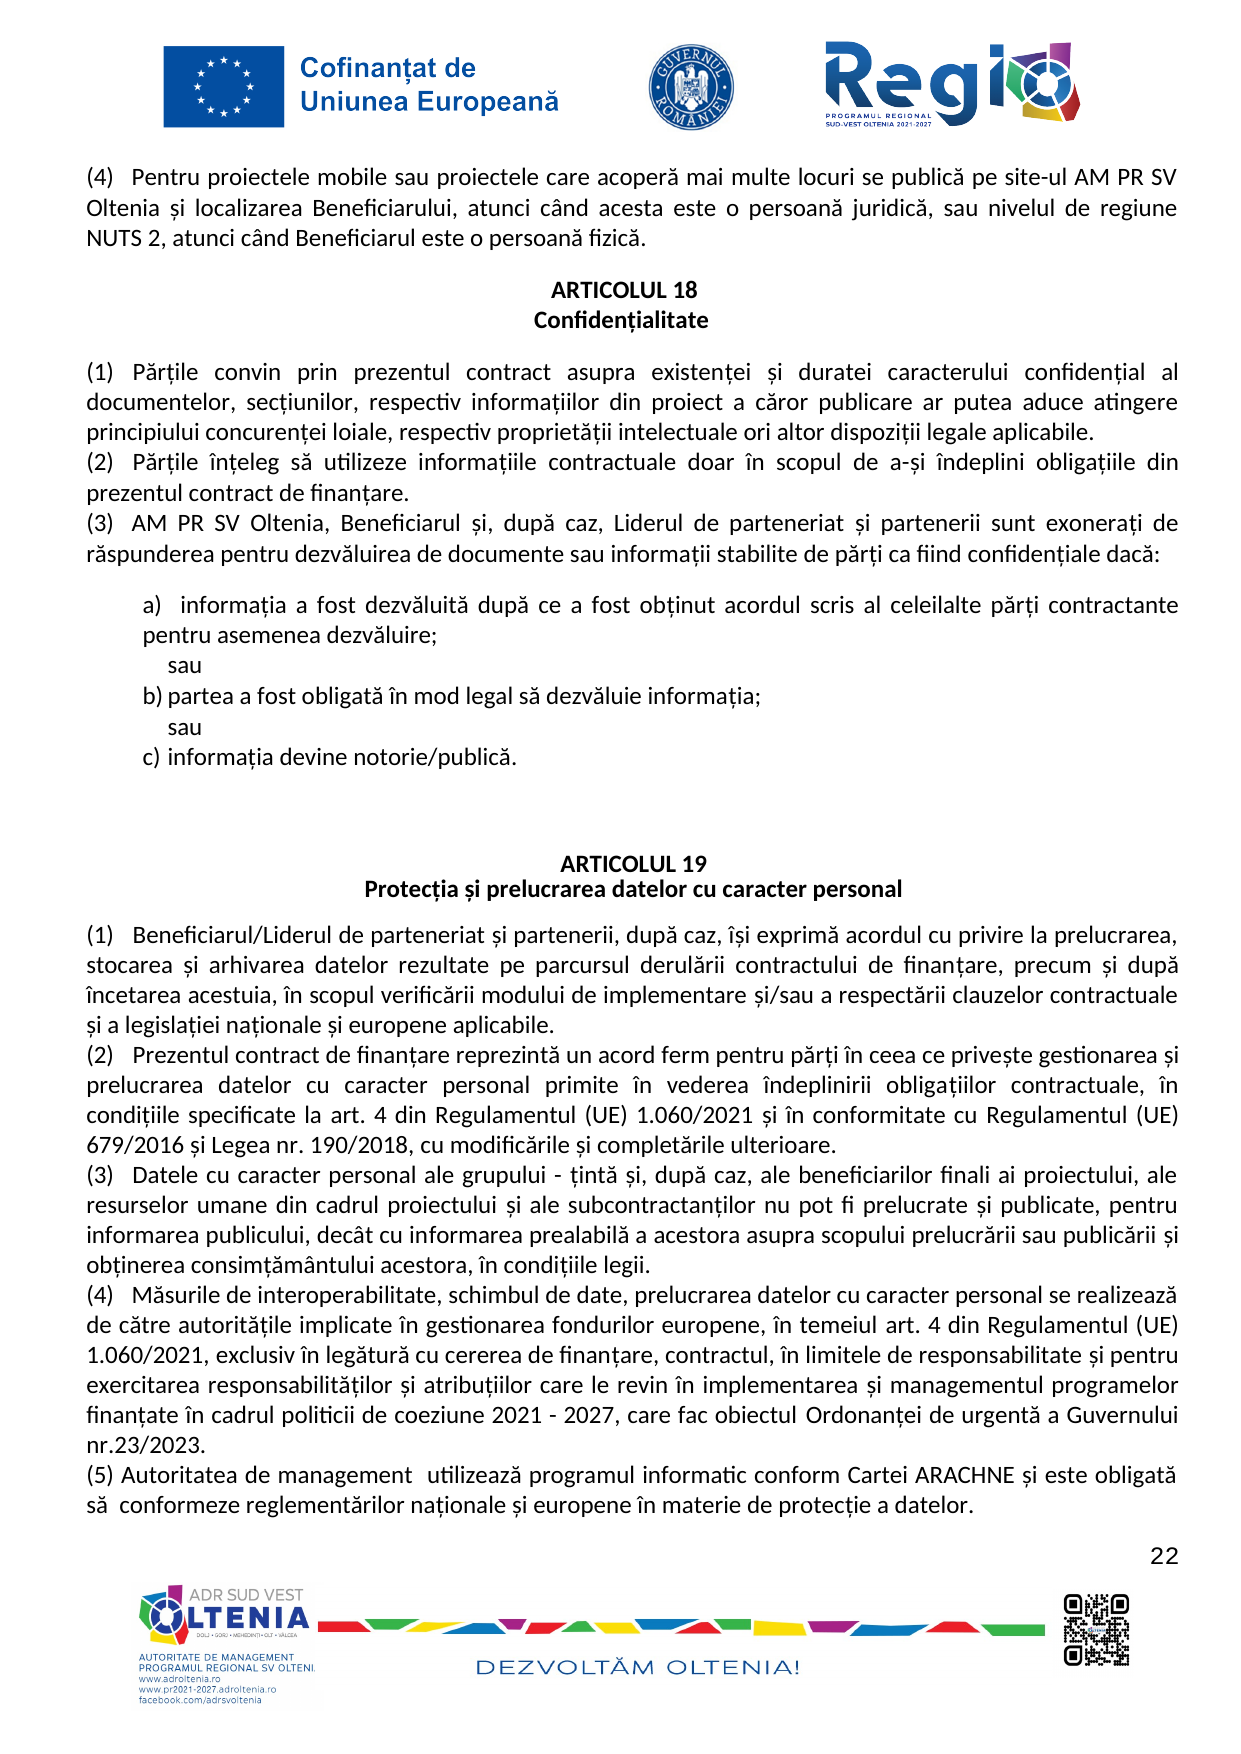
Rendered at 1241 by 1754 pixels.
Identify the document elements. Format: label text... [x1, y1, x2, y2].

text sau [167, 649, 1179, 680]
list Pentru proiectele mobile sau proiectele care acoperă mai multe locuri se publică pe site-ul AM PR SV Oltenia şi localizarea Beneficiarului, atunci când acesta este o persoană juridică, sau nivelul de regiune NUTS 2, atunci când Beneficiarul este o persoană fizică. [86, 161, 1179, 253]
picture [645, 42, 739, 132]
text (5) Autoritatea de management utilizează programul informatic conform Cartei ARACHNE și este obligată să conformeze reglementărilor naţionale şi europene în materie de protecţie a datelor. [86, 1460, 1179, 1520]
picture [131, 1582, 1134, 1711]
subtitle ARTICOLUL 19 [88, 852, 1179, 877]
picture [158, 42, 561, 131]
list AM PR SV Oltenia, Beneficiarul şi, după caz, Liderul de parteneriat şi partenerii sunt exoneraţi de răspunderea pentru dezvăluirea de documente sau informaţii stabilite de părţi ca fiind confidenţiale dacă: [86, 507, 1179, 568]
list Datele cu caracter personal ale grupului - ţintă şi, după caz, ale beneficiarilor finali ai proiectului, ale resurselor umane din cadrul proiectului şi ale subcontractanţilor nu pot fi prelucrate şi publicate, pentru informarea publicului, decât cu informarea prealabilă a acestora asupra scopului prelucrării sau publicării şi obţinerea consimţământului acestora, în condiţiile legii. [86, 1160, 1179, 1280]
subtitle ARTICOLUL 18 Confidenţialitate [534, 274, 733, 335]
list Părţile convin prin prezentul contract asupra existenţei şi duratei caracterului confidenţial al documentelor, secţiunilor, respectiv informaţiilor din proiect a căror publicare ar putea aduce atingere principiului concurenţei loiale, respectiv proprietăţii intelectuale ori altor dispoziţii legale aplicabile. [86, 356, 1179, 446]
list Beneficiarul/Liderul de parteneriat şi partenerii, după caz, îşi exprimă acordul cu privire la prelucrarea, stocarea şi arhivarea datelor rezultate pe parcursul derulării contractului de finanţare, precum şi după încetarea acestuia, în scopul verificării modului de implementare şi/sau a respectării clauzelor contractuale şi a legislaţiei naţionale şi europene aplicabile. [86, 920, 1179, 1040]
text Protecţia şi prelucrarea datelor cu caracter personal [88, 877, 1179, 903]
list partea a fost obligată în mod legal să dezvăluie informaţia; [142, 680, 1179, 711]
list Părţile înţeleg să utilizeze informaţiile contractuale doar în scopul de a-şi îndeplini obligaţiile din prezentul contract de finanţare. [86, 446, 1179, 507]
picture [823, 40, 1082, 129]
list Prezentul contract de finanţare reprezintă un acord ferm pentru părţi în ceea ce priveşte gestionarea şi prelucrarea datelor cu caracter personal primite în vederea îndeplinirii obligaţiilor contractuale, în condiţiile specificate la art. 4 din Regulamentul (UE) 1.060/2021 şi în conformitate cu Regulamentul (UE) 679/2016 şi Legea nr. 190/2018, cu modificările şi completările ulterioare. [86, 1040, 1179, 1160]
list informaţia devine notorie/publică. [142, 741, 1179, 772]
list informaţia a fost dezvăluită după ce a fost obţinut acordul scris al celeilalte părţi contractante pentru asemenea dezvăluire; [142, 589, 1179, 649]
text sau [167, 711, 1179, 741]
list Măsurile de interoperabilitate, schimbul de date, prelucrarea datelor cu caracter personal se realizează de către autorităţile implicate în gestionarea fondurilor europene, în temeiul art. 4 din Regulamentul (UE) 1.060/2021, exclusiv în legătură cu cererea de finanţare, contractul, în limitele de responsabilitate şi pentru exercitarea responsabilităţilor şi atribuţiilor care le revin în implementarea şi managementul programelor finanţate în cadrul politicii de coeziune 2021 - 2027, care fac obiectul Ordonanţei de urgentă a Guvernului nr.23/2023. [86, 1280, 1179, 1460]
